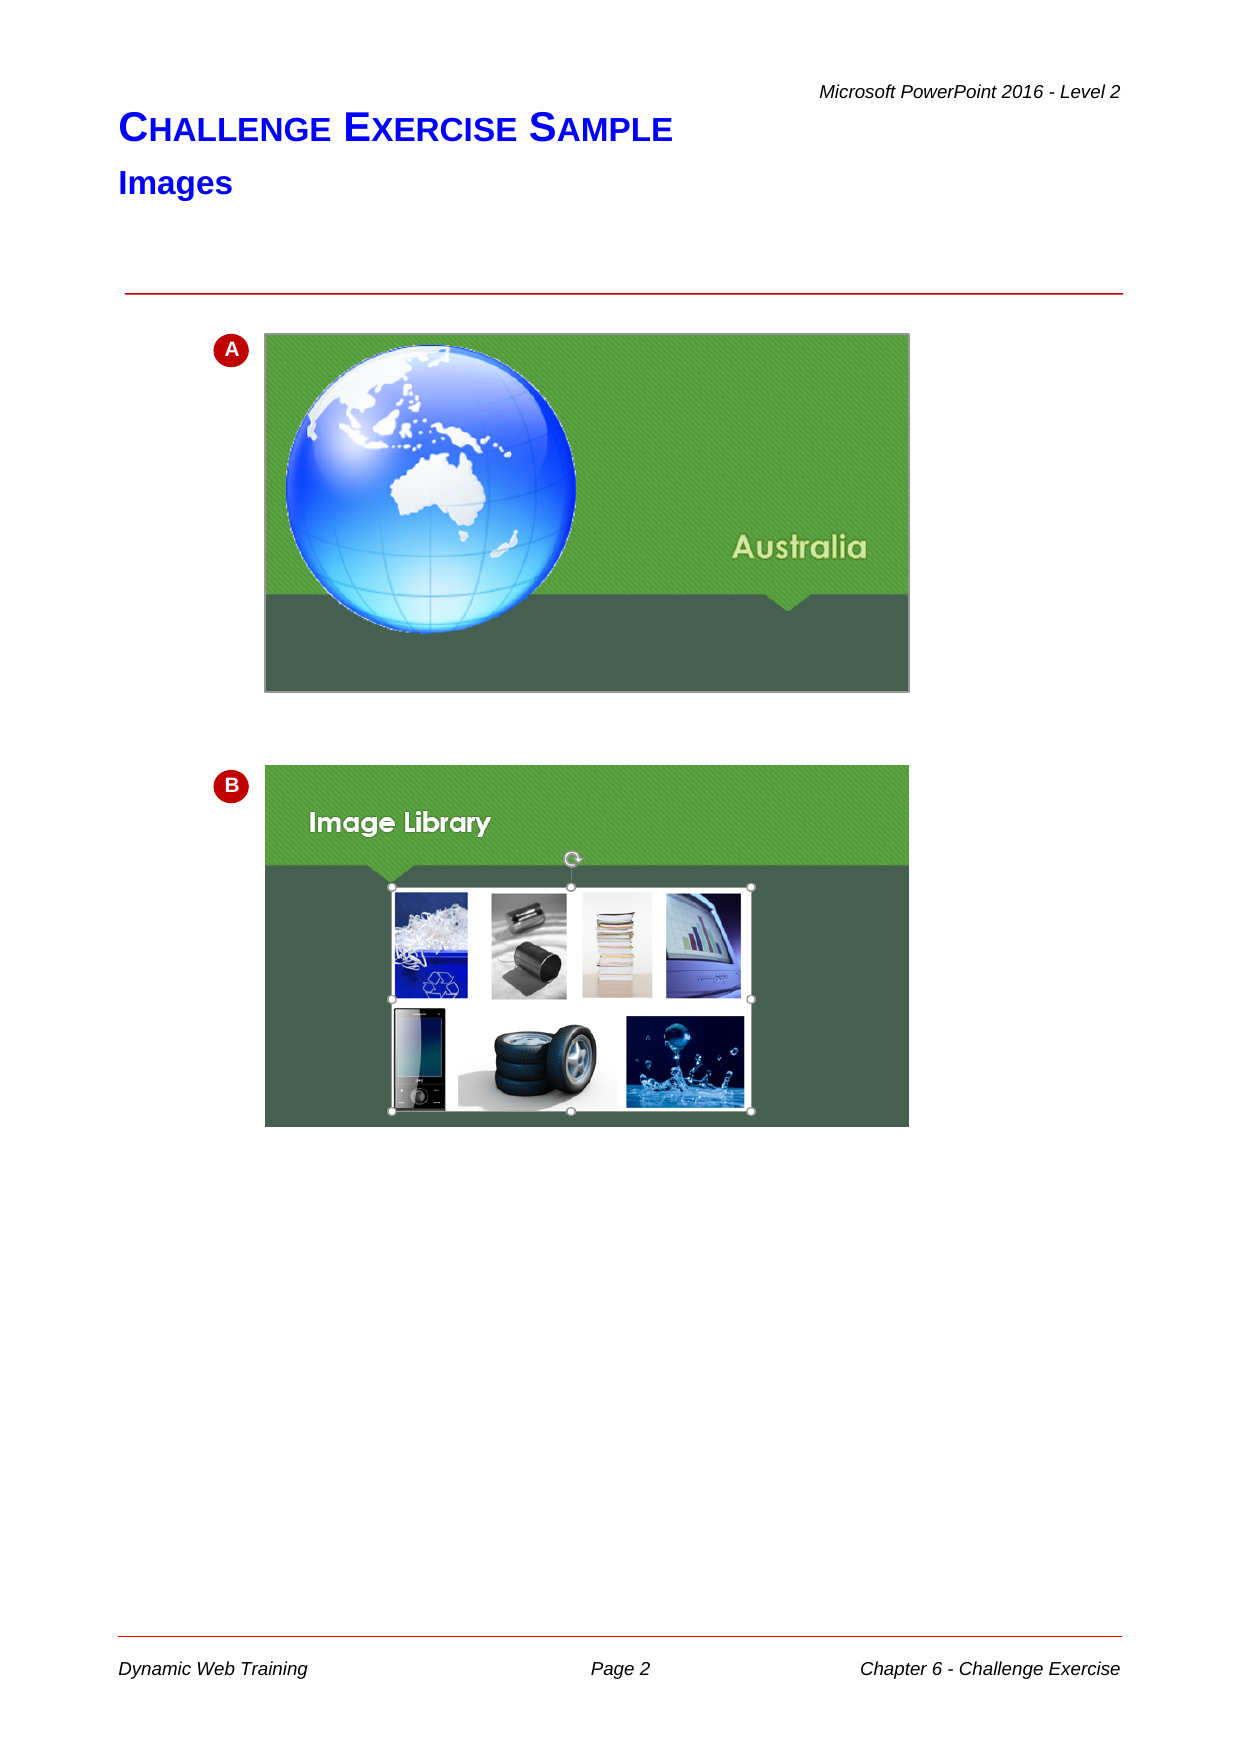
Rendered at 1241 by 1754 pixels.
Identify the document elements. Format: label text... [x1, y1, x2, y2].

picture [265, 765, 909, 1127]
text Images [118, 163, 1122, 202]
subtitle Challenge Exercise Sample [118, 103, 1122, 151]
picture [266, 335, 908, 691]
